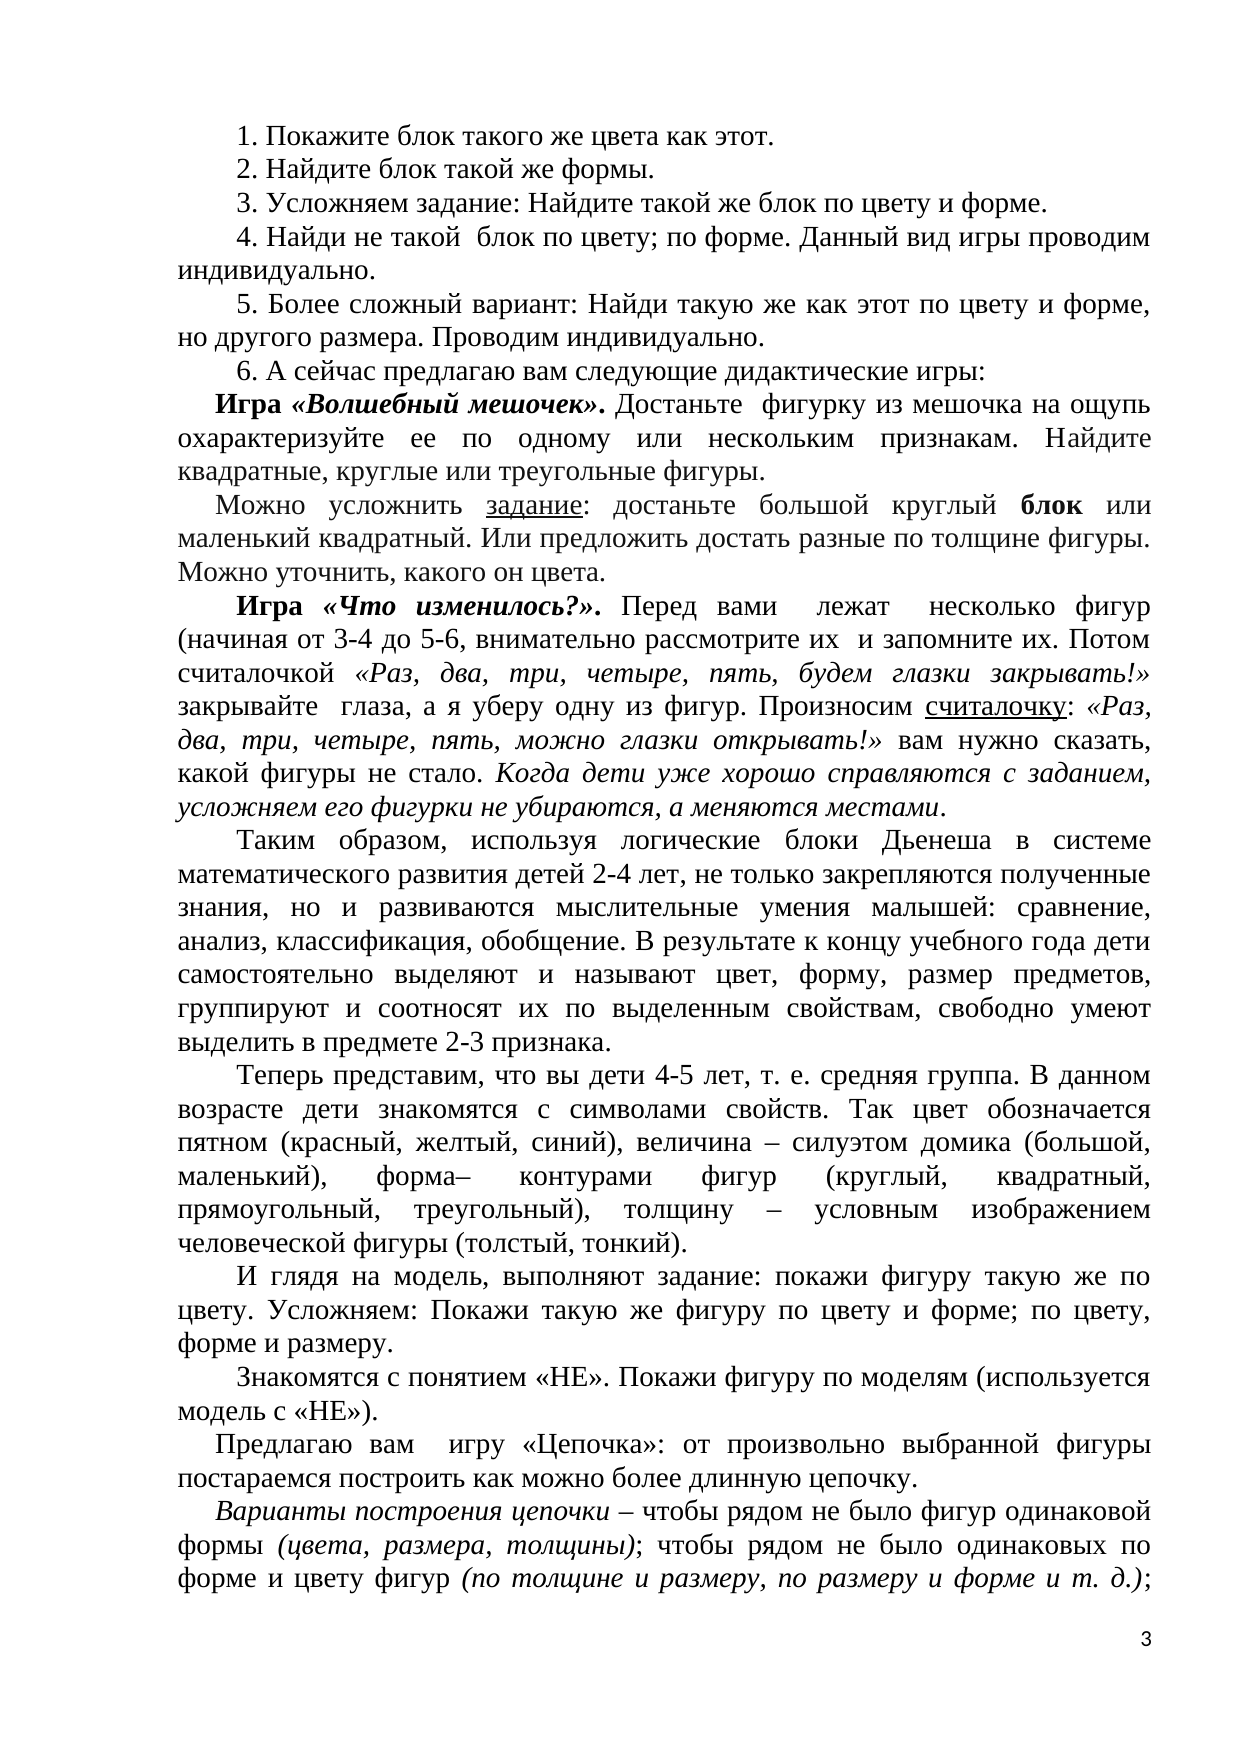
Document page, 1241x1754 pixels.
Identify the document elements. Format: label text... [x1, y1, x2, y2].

text Таким образом, используя логические блоки Дьенеша в системе математического развития детей 2-4 лет, не только закрепляются полученные знания, но и развиваются мыслительные умения малышей: сравнение, анализ, классификация, обобщение. В результате к концу учебного года дети самостоятельно выделяют и называют цвет, форму, размер предметов, группируют и соотносят их по выделенным свойствам, свободно умеют выделить в предмете 2-3 признака. [177, 822, 1152, 1057]
text 2. Найдите блок такой же формы. [177, 152, 1152, 185]
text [177, 1493, 1152, 1594]
text Можно усложнить задание: достаньте большой круглый блок или маленький квадратный. Или предложить достать разные по толщине фигуры. Можно уточнить, какого он цвета. [177, 487, 1152, 588]
text И глядя на модель, выполняют задание: покажи фигуру такую же по цвету. Усложняем: Покажи такую же фигуру по цвету и форме; по цвету, форме и размеру. [177, 1258, 1152, 1359]
text 6. А сейчас предлагаю вам следующие дидактические игры: [177, 353, 1152, 386]
text 3. Усложняем задание: Найдите такой же блок по цвету и форме. [177, 185, 1152, 219]
text Знакомятся с понятием «НЕ». Покажи фигуру по моделям (используется модель с «НЕ»). [177, 1359, 1152, 1426]
text 4. Найди не такой блок по цвету; по форме. Данный вид игры проводим индивидуально. [177, 219, 1152, 286]
text 5. Более сложный вариант: Найди такую же как этот по цвету и форме, но другого размера. Проводим индивидуально. [177, 286, 1152, 353]
text 1. Покажите блок такого же цвета как этот. [177, 118, 1152, 152]
text Теперь представим, что вы дети 4-5 лет, т. е. средняя группа. В данном возрасте дети знакомятся с символами свойств. Так цвет обозначается пятном (красный, желтый, синий), величина – силуэтом домика (большой, маленький), форма– контурами фигур (круглый, квадратный, прямоугольный, треугольный), толщину – условным изображением человеческой фигуры (толстый, тонкий). [177, 1057, 1152, 1258]
text Предлагаю вам игру «Цепочка»: от произвольно выбранной фигуры постараемся построить как можно более длинную цепочку. [177, 1426, 1152, 1493]
text Игра «Волшебный мешочек». Достаньте фигурку из мешочка на ощупь охарактеризуйте ее по одному или нескольким признакам. Найдите квадратные, круглые или треугольные фигуры. [177, 386, 1152, 487]
text Игра «Что изменилось?». Перед вами лежат несколько фигур (начиная от 3-4 до 5-6, внимательно рассмотрите их и запомните их. Потом считалочкой «Раз, два, три, четыре, пять, будем глазки закрывать!» закрывайте глаза, а я уберу одну из фигур. Произносим считалочку: «Раз, два, три, четыре, пять, можно глазки открывать!» вам нужно сказать, какой фигуры не стало. Когда дети уже хорошо справляются с заданием, усложняем его фигурки не убираются, а меняются местами. [177, 588, 1152, 822]
